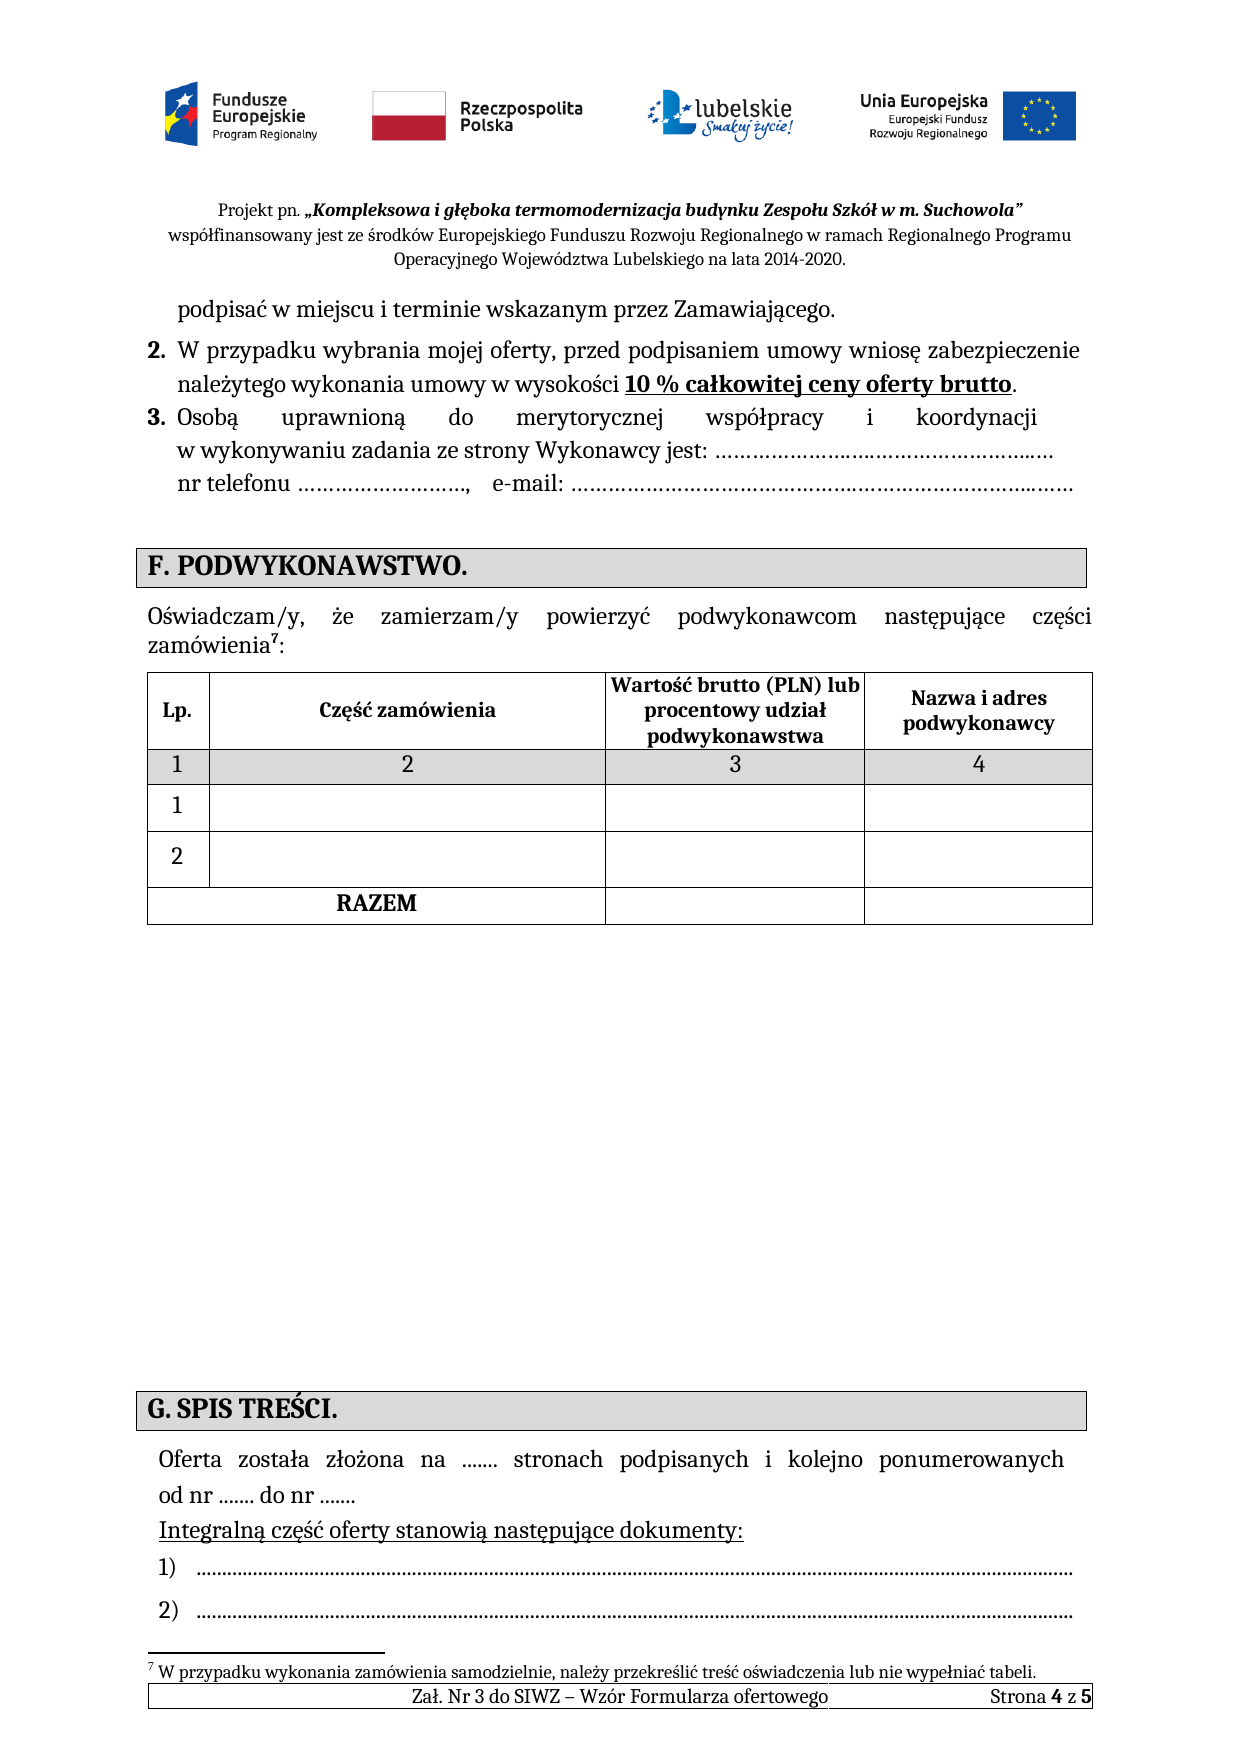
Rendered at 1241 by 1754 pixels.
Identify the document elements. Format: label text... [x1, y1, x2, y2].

table_header SPIS TREŚCI. [137, 1392, 1086, 1430]
table_cell [865, 785, 1092, 831]
table_cell 4 [865, 750, 1092, 784]
picture [147, 23, 1092, 200]
table_cell 1 [148, 785, 209, 831]
table_header Wartość brutto (PLN) lub procentowy udział podwykonawstwa [606, 673, 864, 749]
table_cell [865, 832, 1092, 887]
table_cell 3 [606, 750, 864, 784]
table_cell [210, 785, 605, 831]
text Oświadczam/y, że zamierzam/y powierzyć podwykonawcom następujące części zamówienia: [148, 602, 1092, 659]
table_header Nazwa i adres podwykonawcy [865, 673, 1092, 749]
table_cell [606, 888, 864, 924]
table_header Część zamówienia [210, 673, 605, 749]
table_cell 2 [148, 832, 209, 887]
table_cell [210, 832, 605, 887]
table_cell [865, 888, 1092, 924]
table_cell 2 [210, 750, 605, 784]
table_cell 1 [148, 750, 209, 784]
table_header PODWYKONAWSTWO. [137, 549, 1086, 587]
table_cell [606, 832, 864, 887]
table_cell RAZEM [148, 888, 605, 924]
table_header Lp. [148, 673, 209, 749]
table_cell [606, 785, 864, 831]
